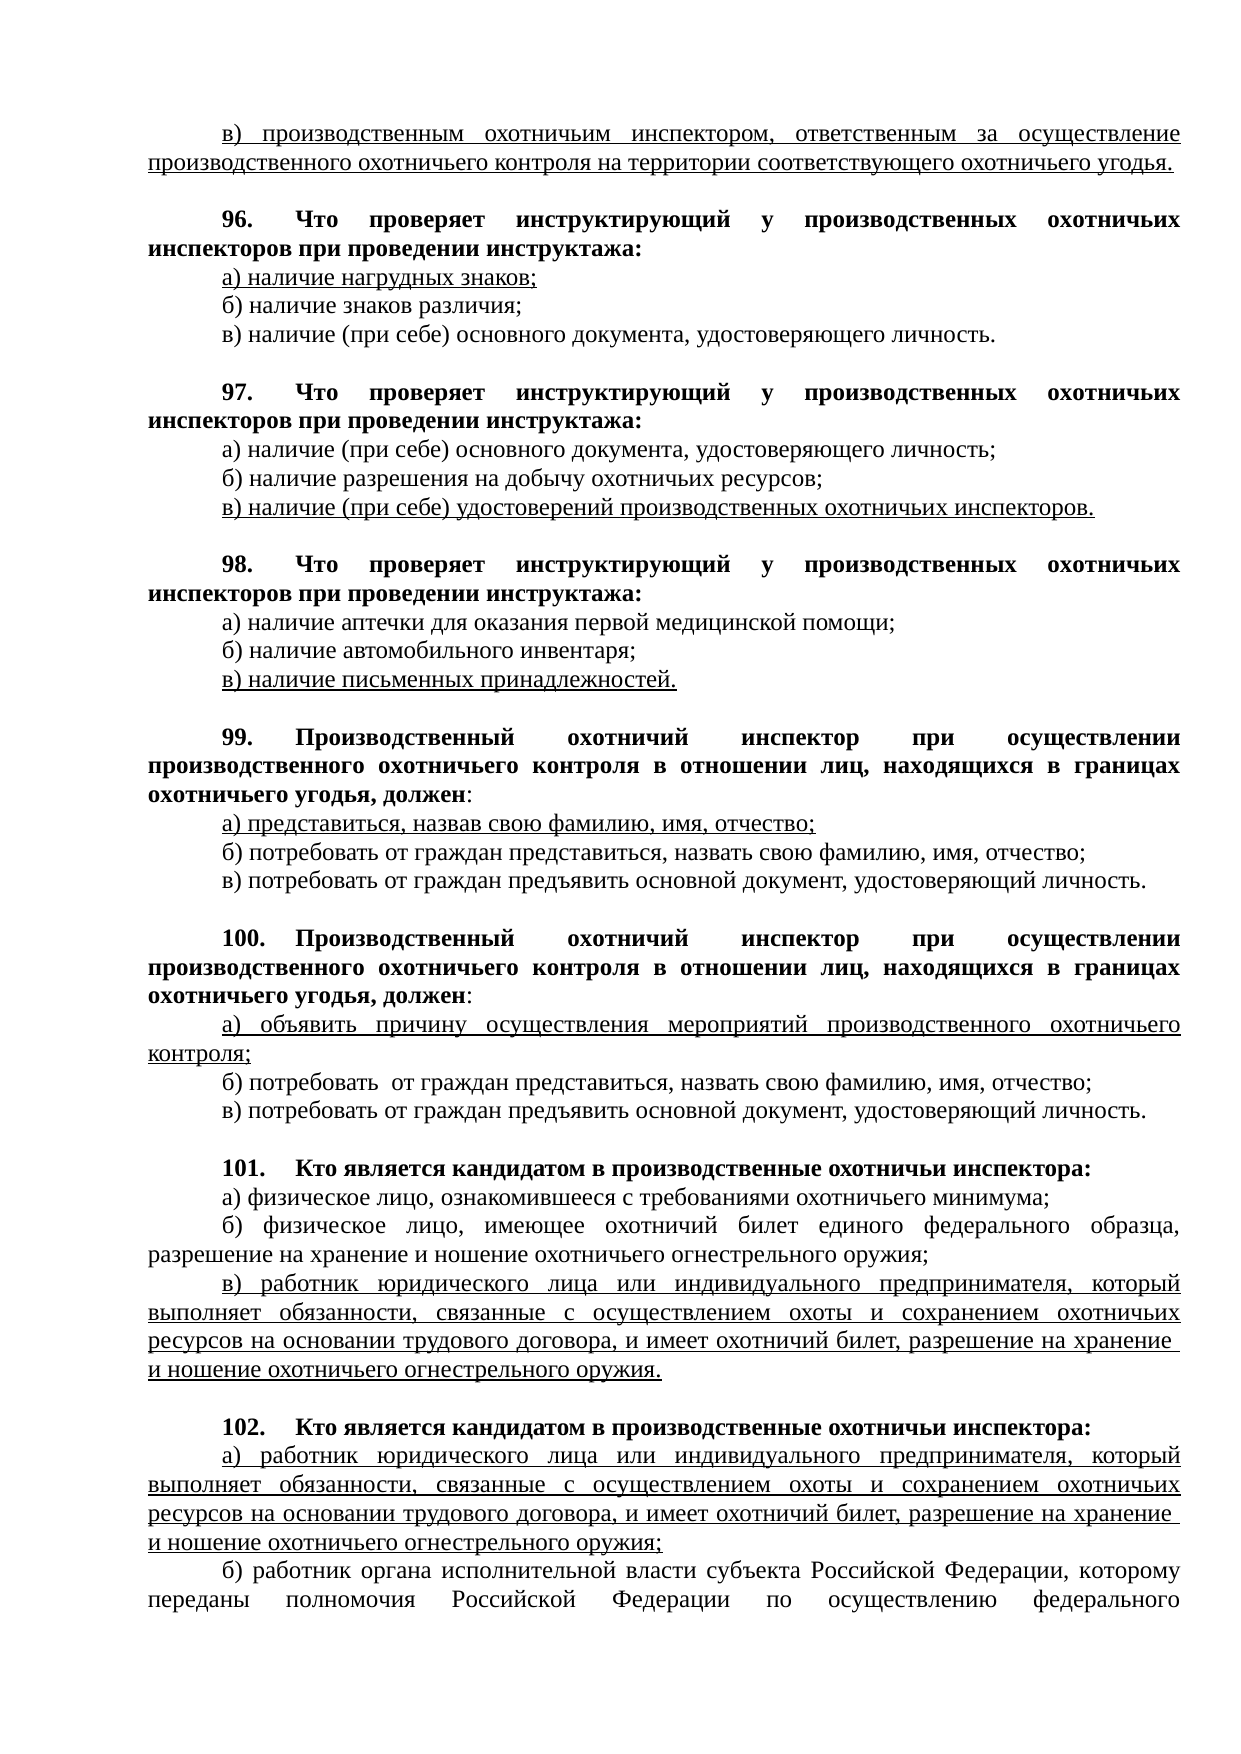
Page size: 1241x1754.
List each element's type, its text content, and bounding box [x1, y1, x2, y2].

list Производственный охотничий инспектор при осуществлении производственного охотничьего контроля в отношении лиц, находящихся в границах охотничьего угодья, должен: [148, 923, 1181, 1009]
text б) наличие автомобильного инвентаря; [148, 636, 1181, 664]
text а) наличие нагрудных знаков; [148, 262, 1181, 291]
text в) наличие (при себе) основного документа, удостоверяющего личность. [148, 319, 1181, 348]
list Кто является кандидатом в производственные охотничьи инспектора: [148, 1412, 1181, 1441]
text а) объявить причину осуществления мероприятий производственного охотничьего контроля; [148, 1009, 1181, 1067]
text в) производственным охотничьим инспектором, ответственным за осуществление производственного охотничьего контроля на территории соответствующего охотничьего угодья. [148, 118, 1181, 176]
text а) представиться, назвав свою фамилию, имя, отчество; [148, 808, 1181, 837]
text в) потребовать от граждан предъявить основной документ, удостоверяющий личность. [148, 866, 1181, 894]
text б) наличие знаков различия; [148, 291, 1181, 319]
text в) наличие (при себе) удостоверений производственных охотничьих инспекторов. [148, 492, 1181, 521]
list Что проверяет инструктирующий у производственных охотничьих инспекторов при проведении инструктажа: [148, 377, 1181, 434]
text а) наличие аптечки для оказания первой медицинской помощи; [148, 607, 1181, 636]
text б) потребовать от граждан представиться, назвать свою фамилию, имя, отчество; [148, 837, 1181, 866]
text б) физическое лицо, имеющее охотничий билет единого федерального образца, разрешение на хранение и ношение охотничьего огнестрельного оружия; [148, 1211, 1181, 1268]
text а) наличие (при себе) основного документа, удостоверяющего личность; [148, 434, 1181, 463]
list Производственный охотничий инспектор при осуществлении производственного охотничьего контроля в отношении лиц, находящихся в границах охотничьего угодья, должен: [148, 722, 1181, 808]
text а) физическое лицо, ознакомившееся с требованиями охотничьего минимума; [148, 1182, 1181, 1211]
text в) потребовать от граждан предъявить основной документ, удостоверяющий личность. [148, 1096, 1181, 1124]
text в) наличие письменных принадлежностей. [148, 664, 1181, 693]
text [148, 1556, 1181, 1613]
text а) работник юридического лица или индивидуального предпринимателя, который выполняет обязанности, связанные с осуществлением охоты и сохранением охотничьих ресурсов на основании трудового договора, и имеет охотничий билет, разрешение на хранение и ношение охотничьего огнестрельного оружия; [148, 1496, 1181, 1556]
text б) потребовать от граждан представиться, назвать свою фамилию, имя, отчество; [148, 1067, 1181, 1096]
list Кто является кандидатом в производственные охотничьи инспектора: [148, 1153, 1181, 1182]
text а) работник юридического лица или индивидуального предпринимателя, который выполняет обязанности, связанные с осуществлением охоты и сохранением охотничьих ресурсов на основании трудового договора, и имеет охотничий билет, разрешение на хранение и ношение охотничьего огнестрельного оружия; [148, 1441, 1181, 1494]
list Что проверяет инструктирующий у производственных охотничьих инспекторов при проведении инструктажа: [148, 204, 1181, 262]
list Что проверяет инструктирующий у производственных охотничьих инспекторов при проведении инструктажа: [148, 549, 1181, 607]
text б) наличие разрешения на добычу охотничьих ресурсов; [148, 463, 1181, 492]
